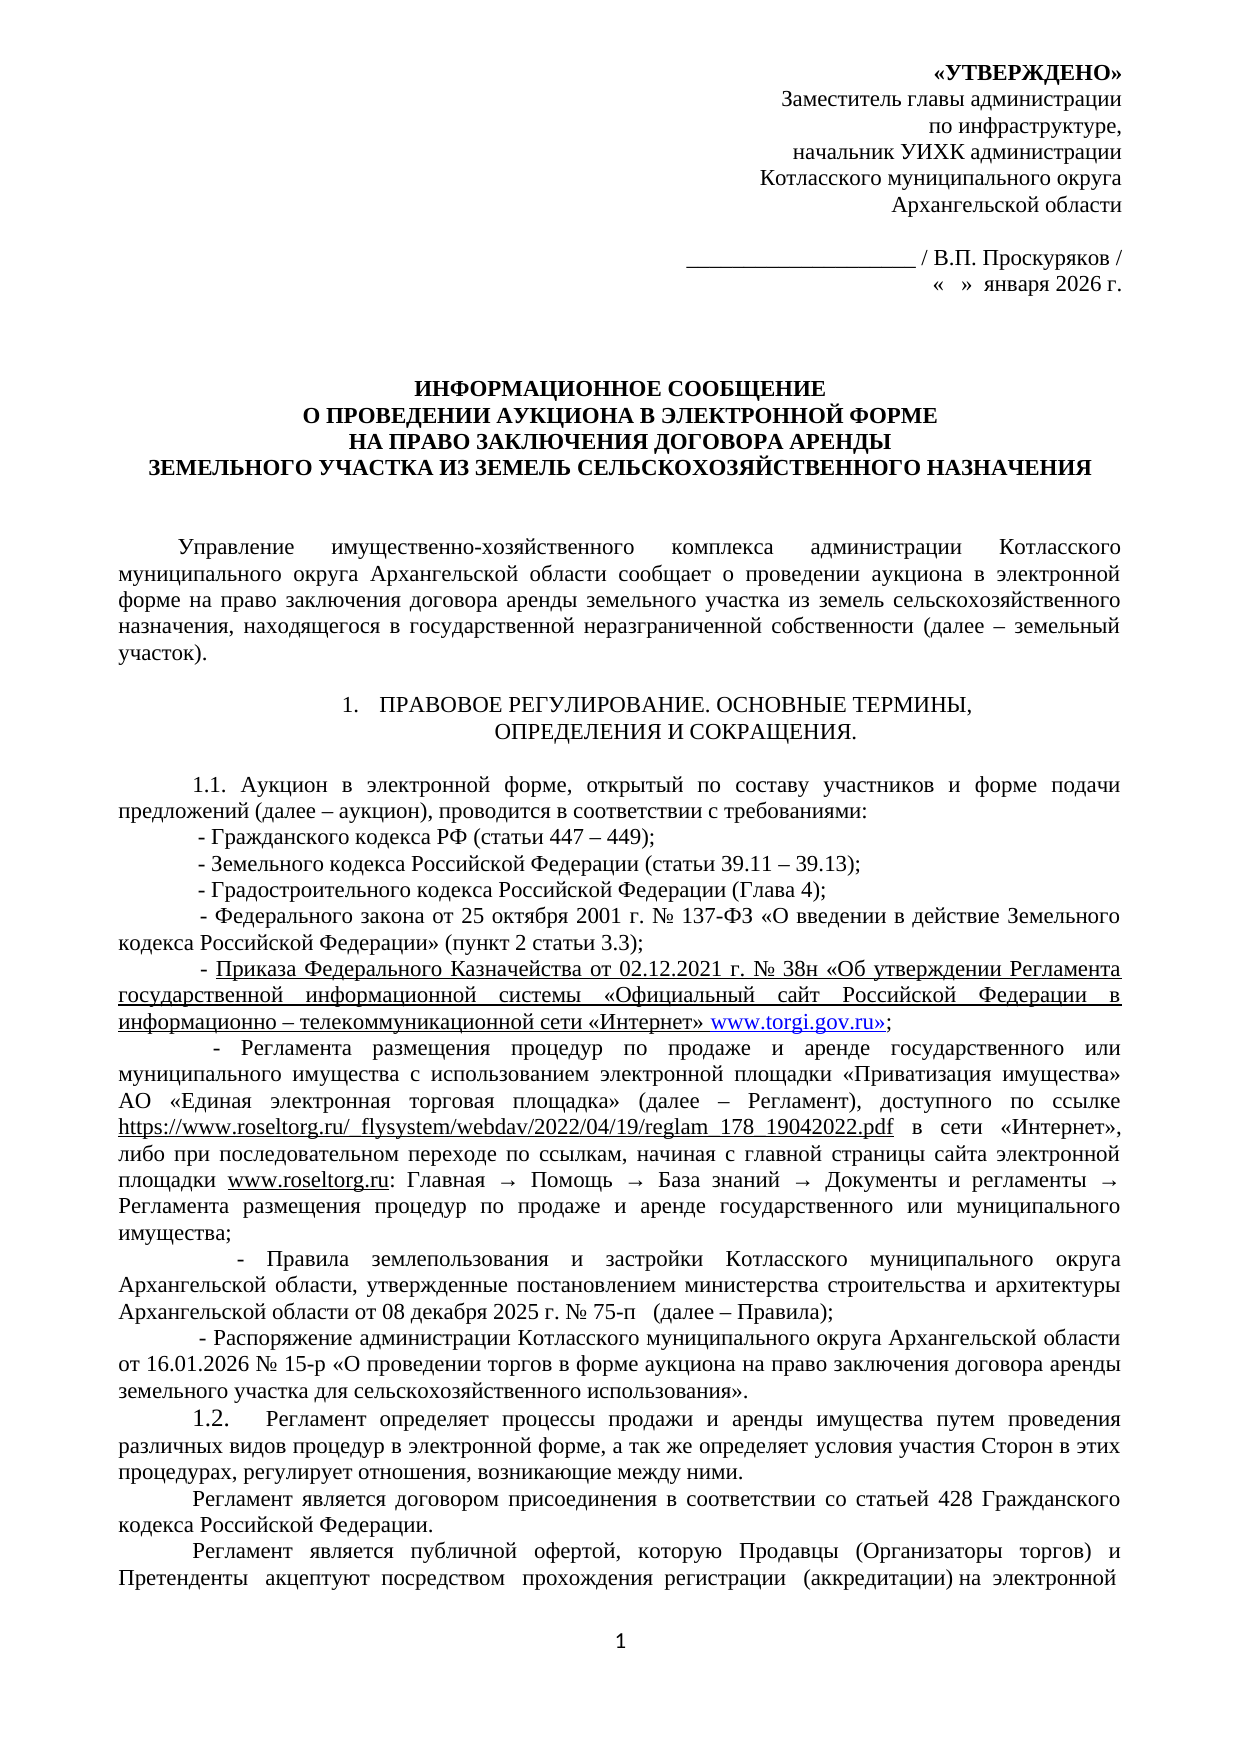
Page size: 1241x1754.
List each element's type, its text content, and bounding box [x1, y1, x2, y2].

text - Распоряжение администрации Котласского муниципального округа Архангельской области от 16.01.2026 № 15-р «О проведении торгов в форме аукциона на право заключения договора аренды земельного участка для сельскохозяйственного использования». [118, 1324, 1122, 1403]
text начальник УИХК администрации [118, 138, 1122, 164]
text « » января 2026 г. [118, 270, 1122, 296]
text Заместитель главы администрации [118, 85, 1122, 112]
text - Приказа Федерального Казначейства от 02.12.2021 г. № 38н «Об утверждении Регламента государственной информационной системы «Официальный сайт Российской Федерации в информационно – телекоммуникационной сети «Интернет» www.torgi.gov.ru»; [118, 955, 1122, 1004]
text ИНФОРМАЦИОННОЕ СООБЩЕНИЕ [118, 375, 1122, 402]
list ПРАВОВОЕ РЕГУЛИРОВАНИЕ. ОСНОВНЫЕ ТЕРМИНЫ, [192, 692, 1122, 718]
text 1.1. Аукцион в электронной форме, открытый по составу участников и форме подачи предложений (далее – аукцион), проводится в соответствии с требованиями: [118, 771, 1122, 823]
text - Земельного кодекса Российской Федерации (статьи 39.11 – 39.13); [118, 850, 1122, 876]
text - Федерального закона от 25 октября 2001 г. № 137-ФЗ «О введении в действие Земельного кодекса Российской Федерации» (пункт 2 статьи 3.3); [118, 902, 1122, 955]
text «УТВЕРЖДЕНО» [118, 59, 1122, 85]
text Архангельской области [118, 191, 1122, 217]
text по инфраструктуре, [118, 112, 1122, 138]
text ЗЕМЕЛЬНОГО УЧАСТКА ИЗ ЗЕМЕЛЬ СЕЛЬСКОХОЗЯЙСТВЕННОГО НАЗНАЧЕНИЯ [118, 454, 1122, 481]
text О ПРОВЕДЕНИИ АУКЦИОНА В ЭЛЕКТРОННОЙ ФОРМЕ [118, 402, 1122, 428]
text Управление имущественно-хозяйственного комплекса администрации Котласского муниципального округа Архангельской области сообщает о проведении аукциона в электронной форме на право заключения договора аренды земельного участка из земель сельскохозяйственного назначения, находящегося в государственной неразграниченной собственности (далее – земельный участок). [118, 533, 1122, 665]
text - Градостроительного кодекса Российской Федерации (Глава 4); [118, 876, 1122, 902]
text - Гражданского кодекса РФ (статьи 447 – 449); [118, 823, 1122, 850]
text Регламент является договором присоединения в соответствии со статьей 428 Гражданского кодекса Российской Федерации. [118, 1484, 1122, 1537]
text ____________________ / В.П. Проскуряков / [118, 243, 1122, 270]
text Котласского муниципального округа [118, 164, 1122, 191]
text НА ПРАВО ЗАКЛЮЧЕНИЯ ДОГОВОРА АРЕНДЫ [118, 428, 1122, 454]
text - Правила землепользования и застройки Котласского муниципального округа Архангельской области, утвержденные постановлением министерства строительства и архитектуры Архангельской области от 08 декабря 2025 г. № 75-п (далее – Правила); [118, 1245, 1122, 1324]
text - Регламента размещения процедур по продаже и аренде государственного или муниципального имущества с использованием электронной площадки «Приватизация имущества» АО «Единая электронная торговая площадка» (далее – Регламент), доступного по ссылке https://www.roseltorg.ru/_flysystem/webdav/2022/04/19/reglam_178_19042022.pdf в сети «Интернет», либо при последовательном переходе по ссылкам, начиная с главной страницы сайта электронной площадки www.roseltorg.ru: Главная → Помощь → База знаний → Документы и регламенты → Регламента размещения процедур по продаже и аренде государственного или муниципального имущества; [118, 1034, 1122, 1245]
list Регламент определяет процессы продажи и аренды имущества путем проведения различных видов процедур в электронной форме, а так же определяет условия участия Сторон в этих процедурах, регулирует отношения, возникающие между ними. [118, 1403, 1122, 1484]
list ОПРЕДЕЛЕНИЯ И СОКРАЩЕНИЯ. [229, 718, 1122, 744]
text Регламент является публичной офертой, которую Продавцы (Организаторы торгов) и Претенденты акцептуют посредством прохождения регистрации (аккредитации) на электронной [118, 1537, 1122, 1590]
text - Приказа Федерального Казначейства от 02.12.2021 г. № 38н «Об утверждении Регламента государственной информационной системы «Официальный сайт Российской Федерации в информационно – телекоммуникационной сети «Интернет» www.torgi.gov.ru»; [118, 1006, 1122, 1034]
